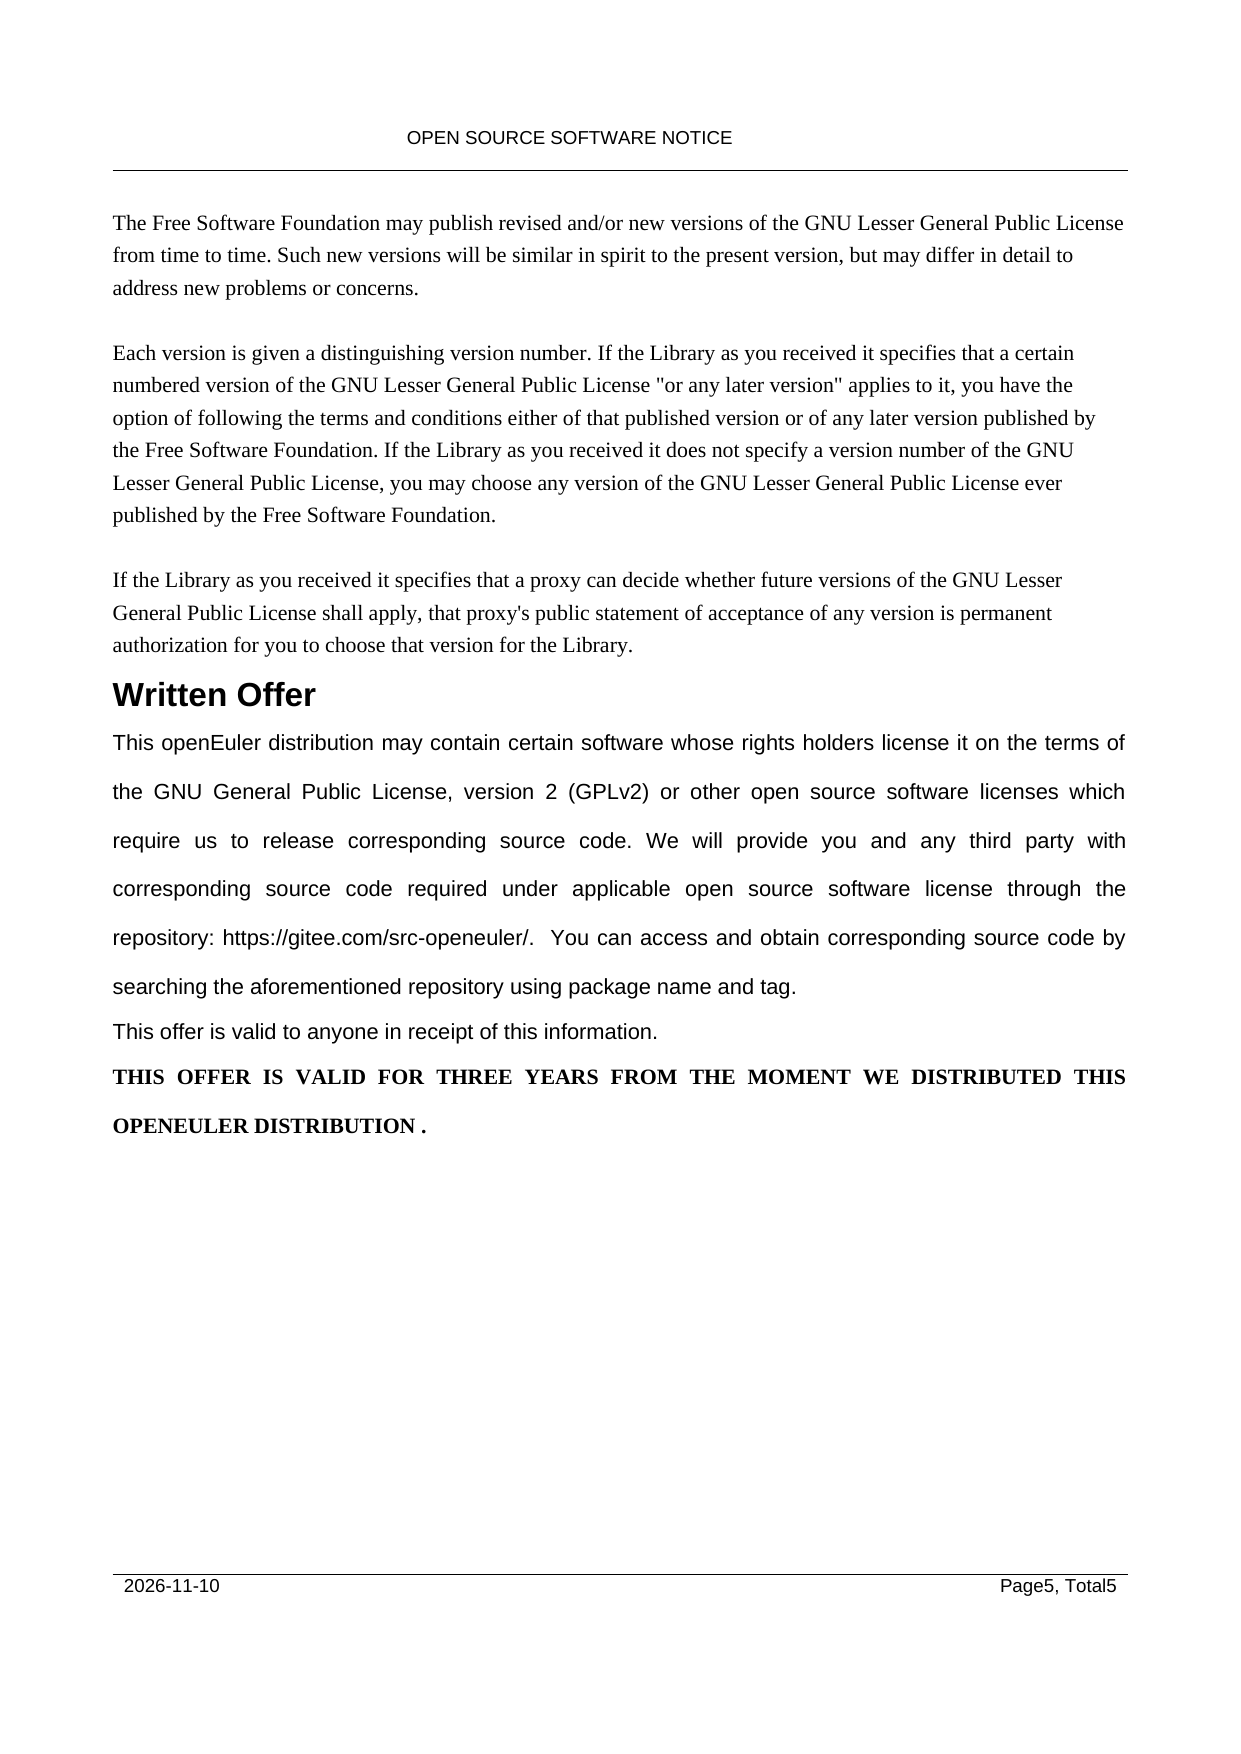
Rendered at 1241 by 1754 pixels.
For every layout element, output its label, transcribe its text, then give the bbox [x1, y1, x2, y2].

text THIS OFFER IS VALID FOR THREE YEARS FROM THE MOMENT WE DISTRIBUTED THIS OPENEULER DISTRIBUTION . [112, 1060, 1128, 1142]
text This openEuler distribution may contain certain software whose rights holders license it on the terms of the GNU General Public License, version 2 (GPLv2) or other open source software licenses which require us to release corresponding source code. We will provide you and any third party with corresponding source code required under applicable open source software license through the repository: https://gitee.com/src-openeuler/. You can access and obtain corresponding source code by searching the aforementioned repository using package name and tag. [112, 726, 1128, 1003]
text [112, 206, 1128, 661]
text Written Offer [112, 661, 1128, 726]
text This offer is valid to anyone in receipt of this information. [112, 1015, 1128, 1048]
